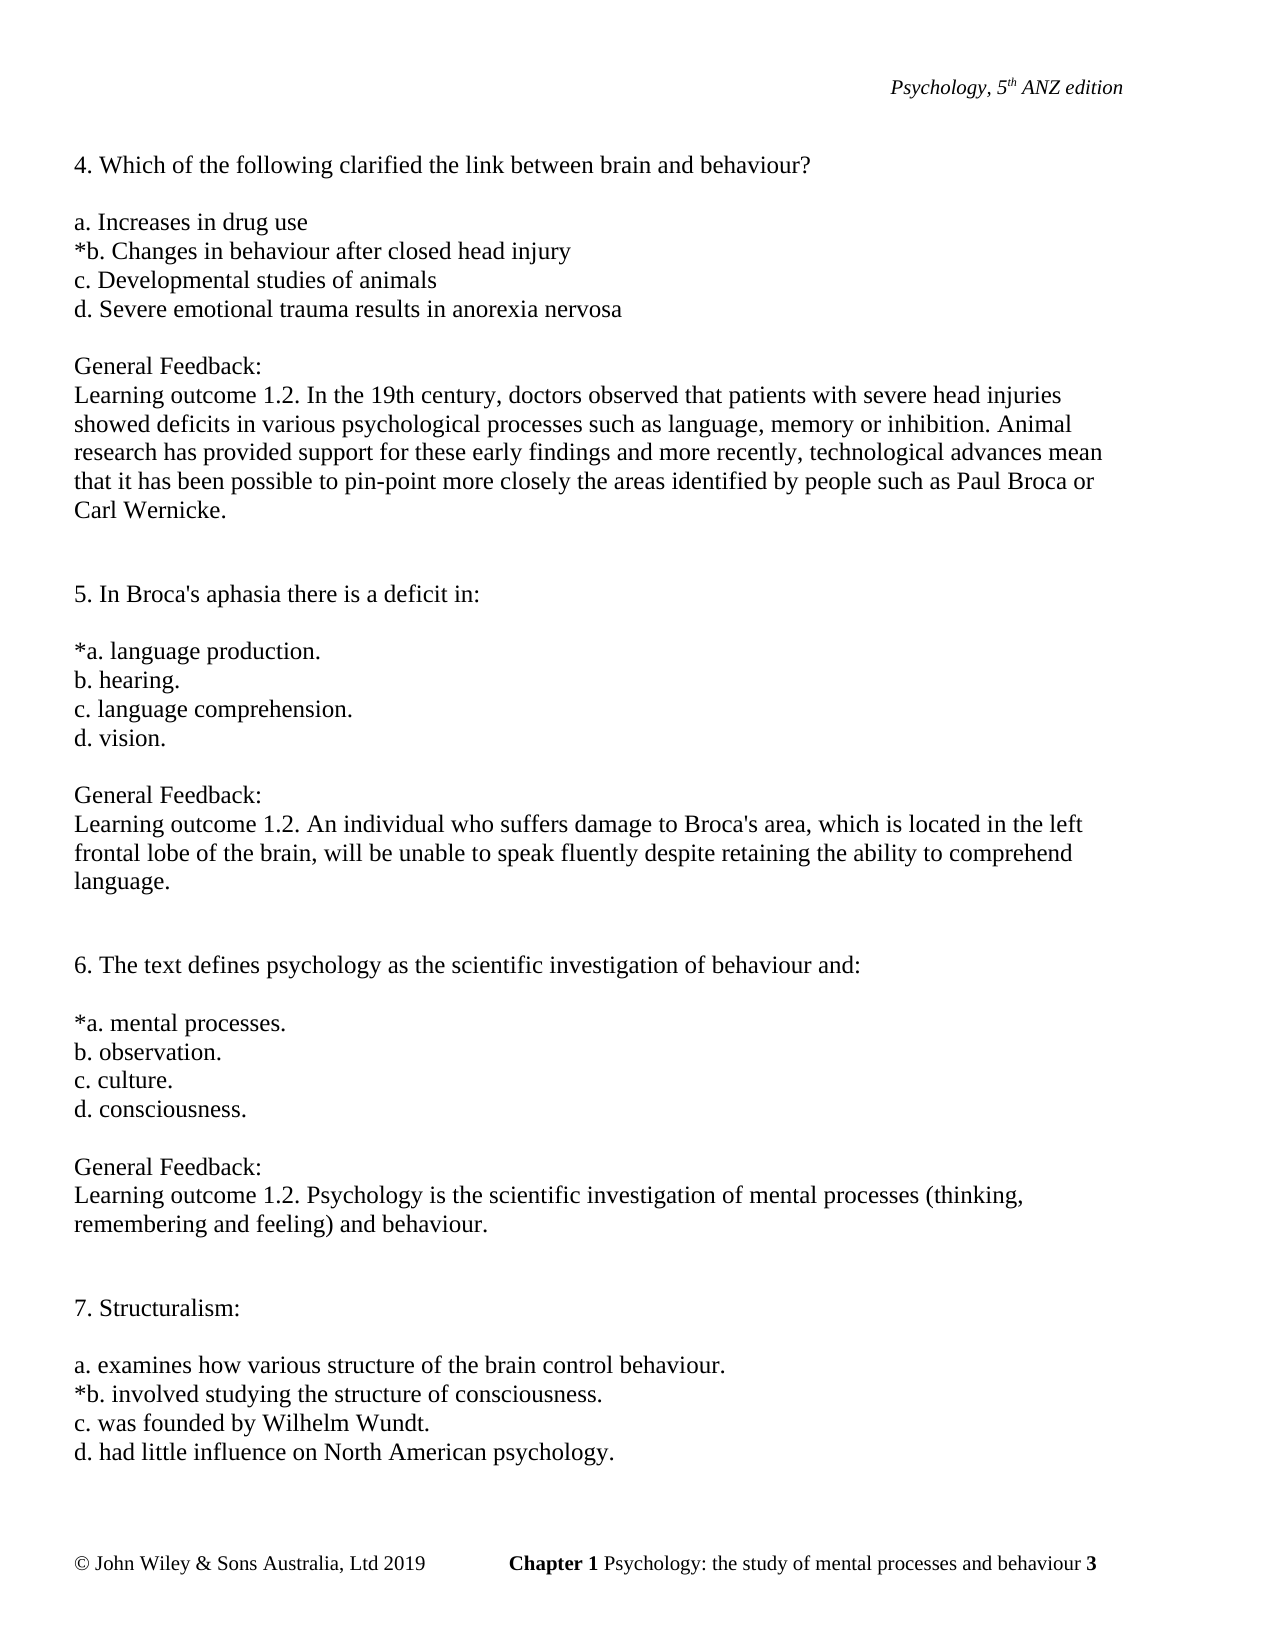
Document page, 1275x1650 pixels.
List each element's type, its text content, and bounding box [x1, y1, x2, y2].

text a. examines how various structure of the brain control behaviour. [74, 1351, 1125, 1379]
text 5. In Broca's aphasia there is a deficit in: [74, 579, 1125, 608]
text Learning outcome 1.2. An individual who suffers damage to Broca's area, which is located in the left frontal lobe of the brain, will be unable to speak fluently despite retaining the ability to comprehend language. [74, 809, 1125, 895]
text *a. language production. [74, 636, 1125, 665]
text c. was founded by Wilhelm Wundt. [74, 1408, 1125, 1437]
text b. hearing. [74, 665, 1125, 694]
text c. Developmental studies of animals [74, 265, 1125, 294]
text Learning outcome 1.2. In the 19th century, doctors observed that patients with severe head injuries showed deficits in various psychological processes such as language, memory or inhibition. Animal research has provided support for these early findings and more recently, technological advances mean that it has been possible to pin-point more closely the areas identified by people such as Paul Broca or Carl Wernicke. [74, 380, 1125, 524]
text 7. Structuralism: [74, 1293, 1125, 1322]
text b. observation. [74, 1037, 1125, 1065]
text Learning outcome 1.2. Psychology is the scientific investigation of mental processes (thinking, remembering and feeling) and behaviour. [74, 1180, 1125, 1238]
text *a. mental processes. [74, 1008, 1125, 1037]
text General Feedback: [74, 780, 1125, 809]
text d. Severe emotional trauma results in anorexia nervosa [74, 294, 1125, 322]
text d. vision. [74, 723, 1125, 751]
text d. consciousness. [74, 1094, 1125, 1123]
text 6. The text defines psychology as the scientific investigation of behaviour and: [74, 950, 1125, 979]
text General Feedback: [74, 1152, 1125, 1180]
text d. had little influence on North American psychology. [74, 1437, 1125, 1466]
text a. Increases in drug use [74, 207, 1125, 236]
text 4. Which of the following clarified the link between brain and behaviour? [74, 150, 1125, 179]
text General Feedback: [74, 351, 1125, 380]
text c. language comprehension. [74, 694, 1125, 723]
text *b. involved studying the structure of consciousness. [74, 1379, 1125, 1408]
text *b. Changes in behaviour after closed head injury [74, 236, 1125, 265]
text c. culture. [74, 1065, 1125, 1094]
